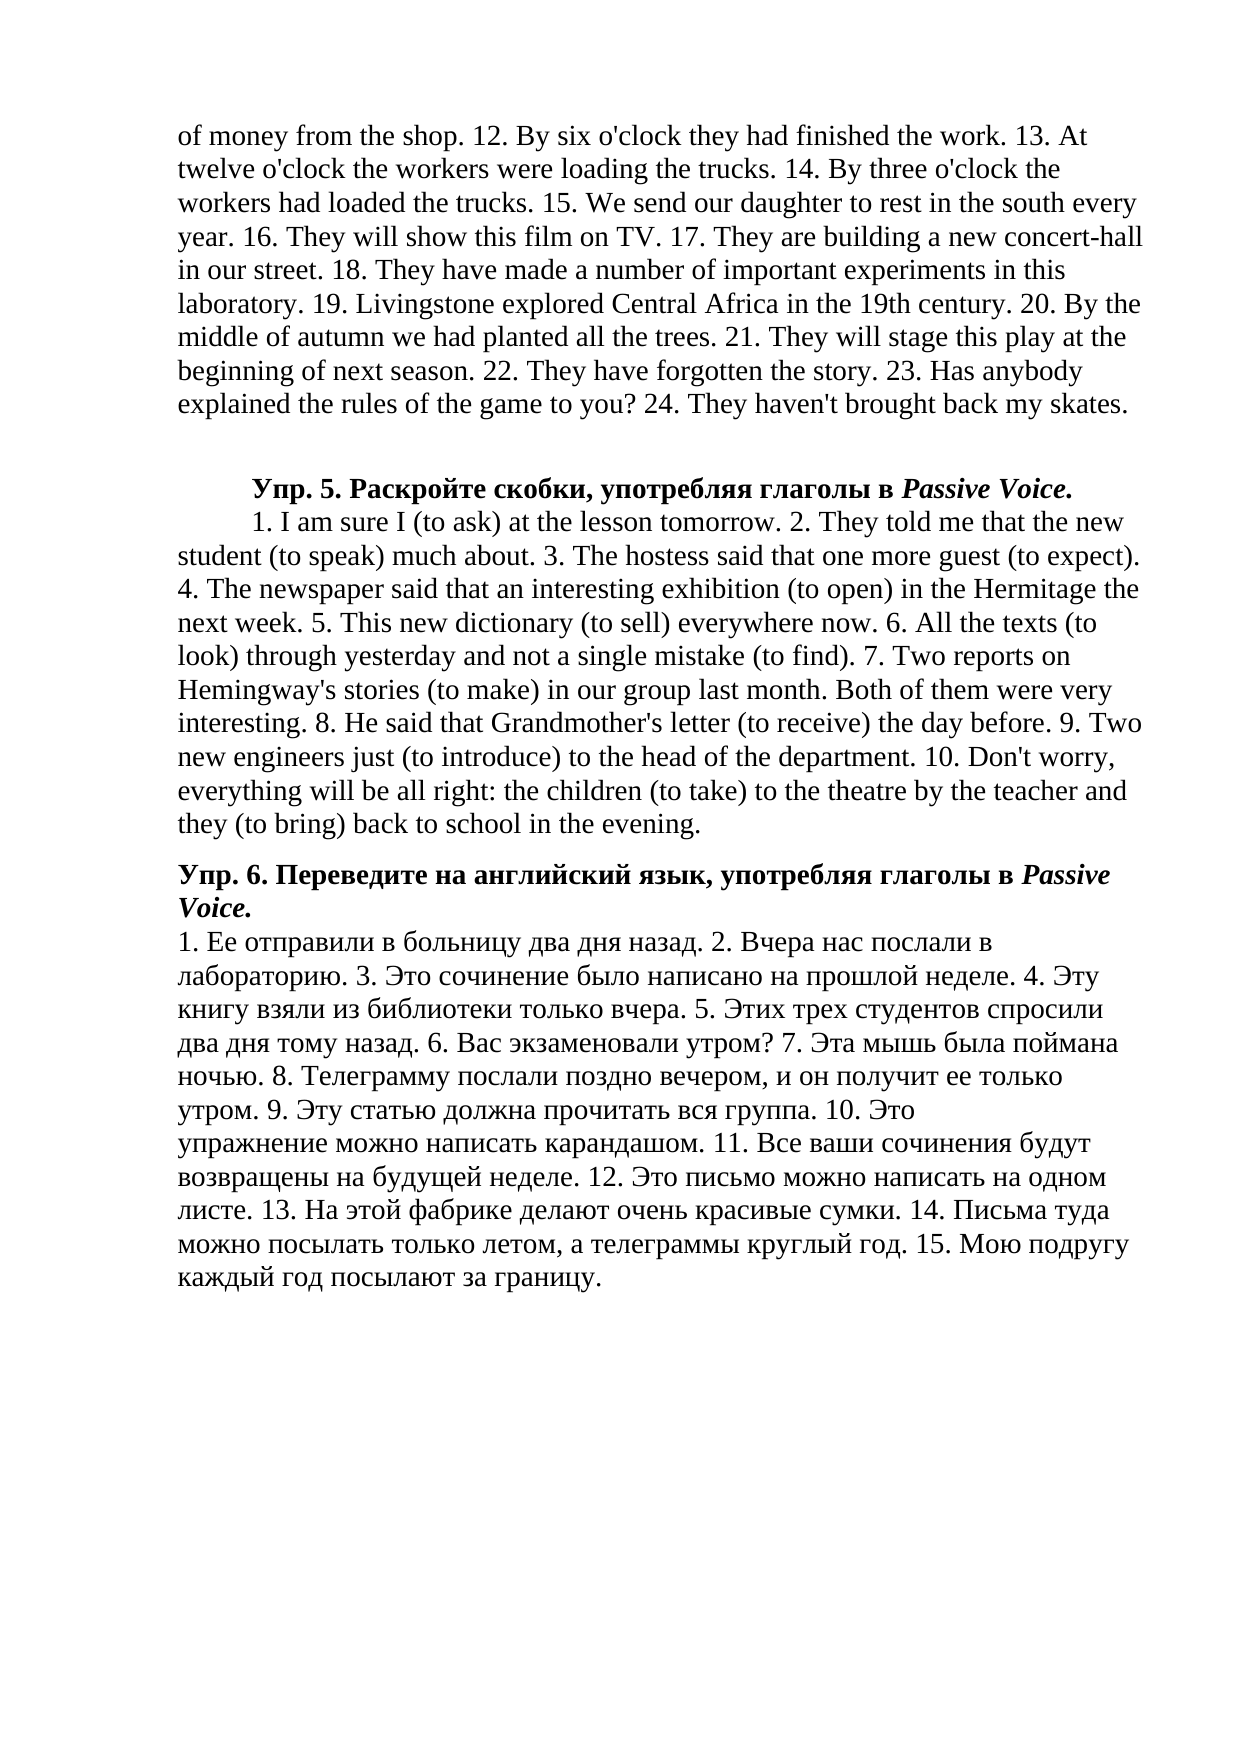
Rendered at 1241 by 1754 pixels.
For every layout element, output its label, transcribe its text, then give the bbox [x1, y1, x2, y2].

text 1. I am sure I (to ask) at the lesson tomorrow. 2. They told me that the new student (to speak) much about. 3. The hostess said that one more guest (to expect). 4. The newspaper said that an interesting exhibition (to open) in the Hermitage the next week. 5. This new dictionary (to sell) everywhere now. 6. All the texts (to look) through yesterday and not a single mistake (to find). 7. Two reports on Hemingway's stories (to make) in our group last month. Both of them were very interesting. 8. He said that Grandmother's letter (to receive) the day before. 9. Two new engineers just (to introduce) to the head of the department. 10. Don't worry, everything will be all right: the children (to take) to the theatre by the teacher and they (to bring) back to school in the evening. [177, 504, 1152, 840]
text Упр. 6. Переведите на английский язык, употребляя глаголы в Passive Voice. [177, 857, 1152, 924]
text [177, 118, 1152, 420]
text 1. Ее отправили в больницу два дня назад. 2. Вчера нас послали в лабораторию. 3. Это сочинение было написано на прошлой неделе. 4. Эту книгу взяли из библиотеки только вчера. 5. Этих трех студентов спросили два дня тому назад. 6. Вас экзаменовали утром? 7. Эта мышь была поймана ночью. 8. Телеграмму послали поздно вечером, и он получит ее только утром. 9. Эту статью должна прочитать вся группа. 10. Это yпражнение можно написать карандашом. 11. Все ваши сочинения будут возвращены на будущей неделе. 12. Это письмо можно написать на одном листе. 13. На этой фабрике делают очень красивые сумки. 14. Письма туда можно посылать только летом, а телеграммы круглый год. 15. Мою подругу каждый год посылают за границу. [177, 924, 1152, 1293]
text Упр. 5. Раскройте скобки, употребляя глаголы в Passive Voice. [177, 471, 1152, 504]
